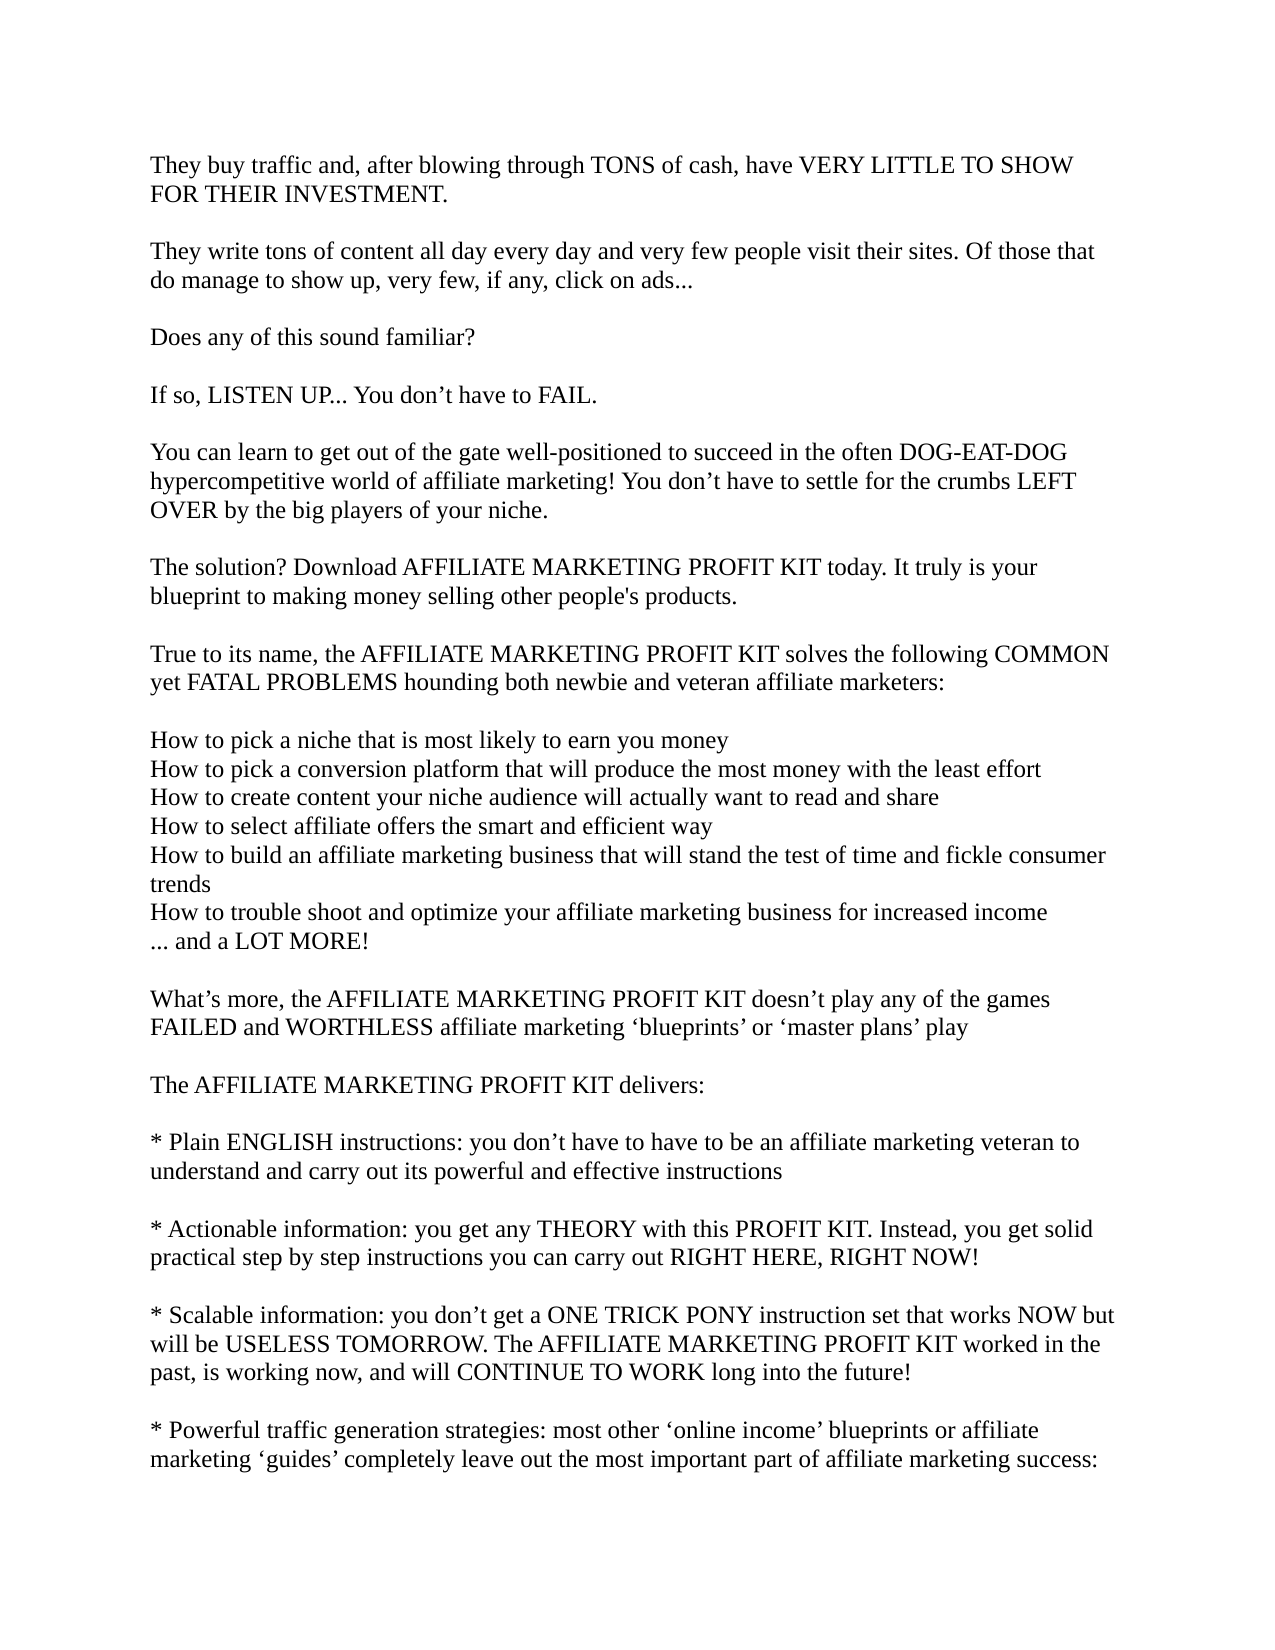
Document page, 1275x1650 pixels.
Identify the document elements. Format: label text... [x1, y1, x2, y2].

text * Plain ENGLISH instructions: you don’t have to have to be an affiliate marketing veteran to understand and carry out its powerful and effective instructions [150, 1127, 1125, 1185]
text How to create content your niche audience will actually want to read and share [150, 782, 1125, 811]
text How to pick a niche that is most likely to earn you money [150, 725, 1125, 754]
text Does any of this sound familiar? [150, 322, 1125, 351]
text How to select affiliate offers the smart and efficient way [150, 811, 1125, 840]
text True to its name, the AFFILIATE MARKETING PROFIT KIT solves the following COMMON yet FATAL PROBLEMS hounding both newbie and veteran affiliate marketers: [150, 610, 1125, 696]
text What’s more, the AFFILIATE MARKETING PROFIT KIT doesn’t play any of the games FAILED and WORTHLESS affiliate marketing ‘blueprints’ or ‘master plans’ play [150, 984, 1125, 1041]
text If so, LISTEN UP... You don’t have to FAIL. [150, 351, 1125, 409]
text How to build an affiliate marketing business that will stand the test of time and fickle consumer trends [150, 840, 1125, 897]
text * Actionable information: you get any THEORY with this PROFIT KIT. Instead, you get solid practical step by step instructions you can carry out RIGHT HERE, RIGHT NOW! [150, 1214, 1125, 1271]
text The AFFILIATE MARKETING PROFIT KIT delivers: [150, 1070, 1125, 1099]
text They write tons of content all day every day and very few people visit their sites. Of those that do manage to show up, very few, if any, click on ads... [150, 236, 1125, 294]
text How to trouble shoot and optimize your affiliate marketing business for increased income [150, 897, 1125, 926]
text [150, 1415, 1125, 1472]
text They buy traffic and, after blowing through TONS of cash, have VERY LITTLE TO SHOW FOR THEIR INVESTMENT. [150, 150, 1125, 207]
text The solution? Download AFFILIATE MARKETING PROFIT KIT today. It truly is your blueprint to making money selling other people's products. [150, 552, 1125, 610]
text * Scalable information: you don’t get a ONE TRICK PONY instruction set that works NOW but will be USELESS TOMORROW. The AFFILIATE MARKETING PROFIT KIT worked in the past, is working now, and will CONTINUE TO WORK long into the future! [150, 1300, 1125, 1386]
text How to pick a conversion platform that will produce the most money with the least effort [150, 754, 1125, 782]
text You can learn to get out of the gate well-positioned to succeed in the often DOG-EAT-DOG hypercompetitive world of affiliate marketing! You don’t have to settle for the crumbs LEFT OVER by the big players of your niche. [150, 409, 1125, 524]
text ... and a LOT MORE! [150, 926, 1125, 955]
